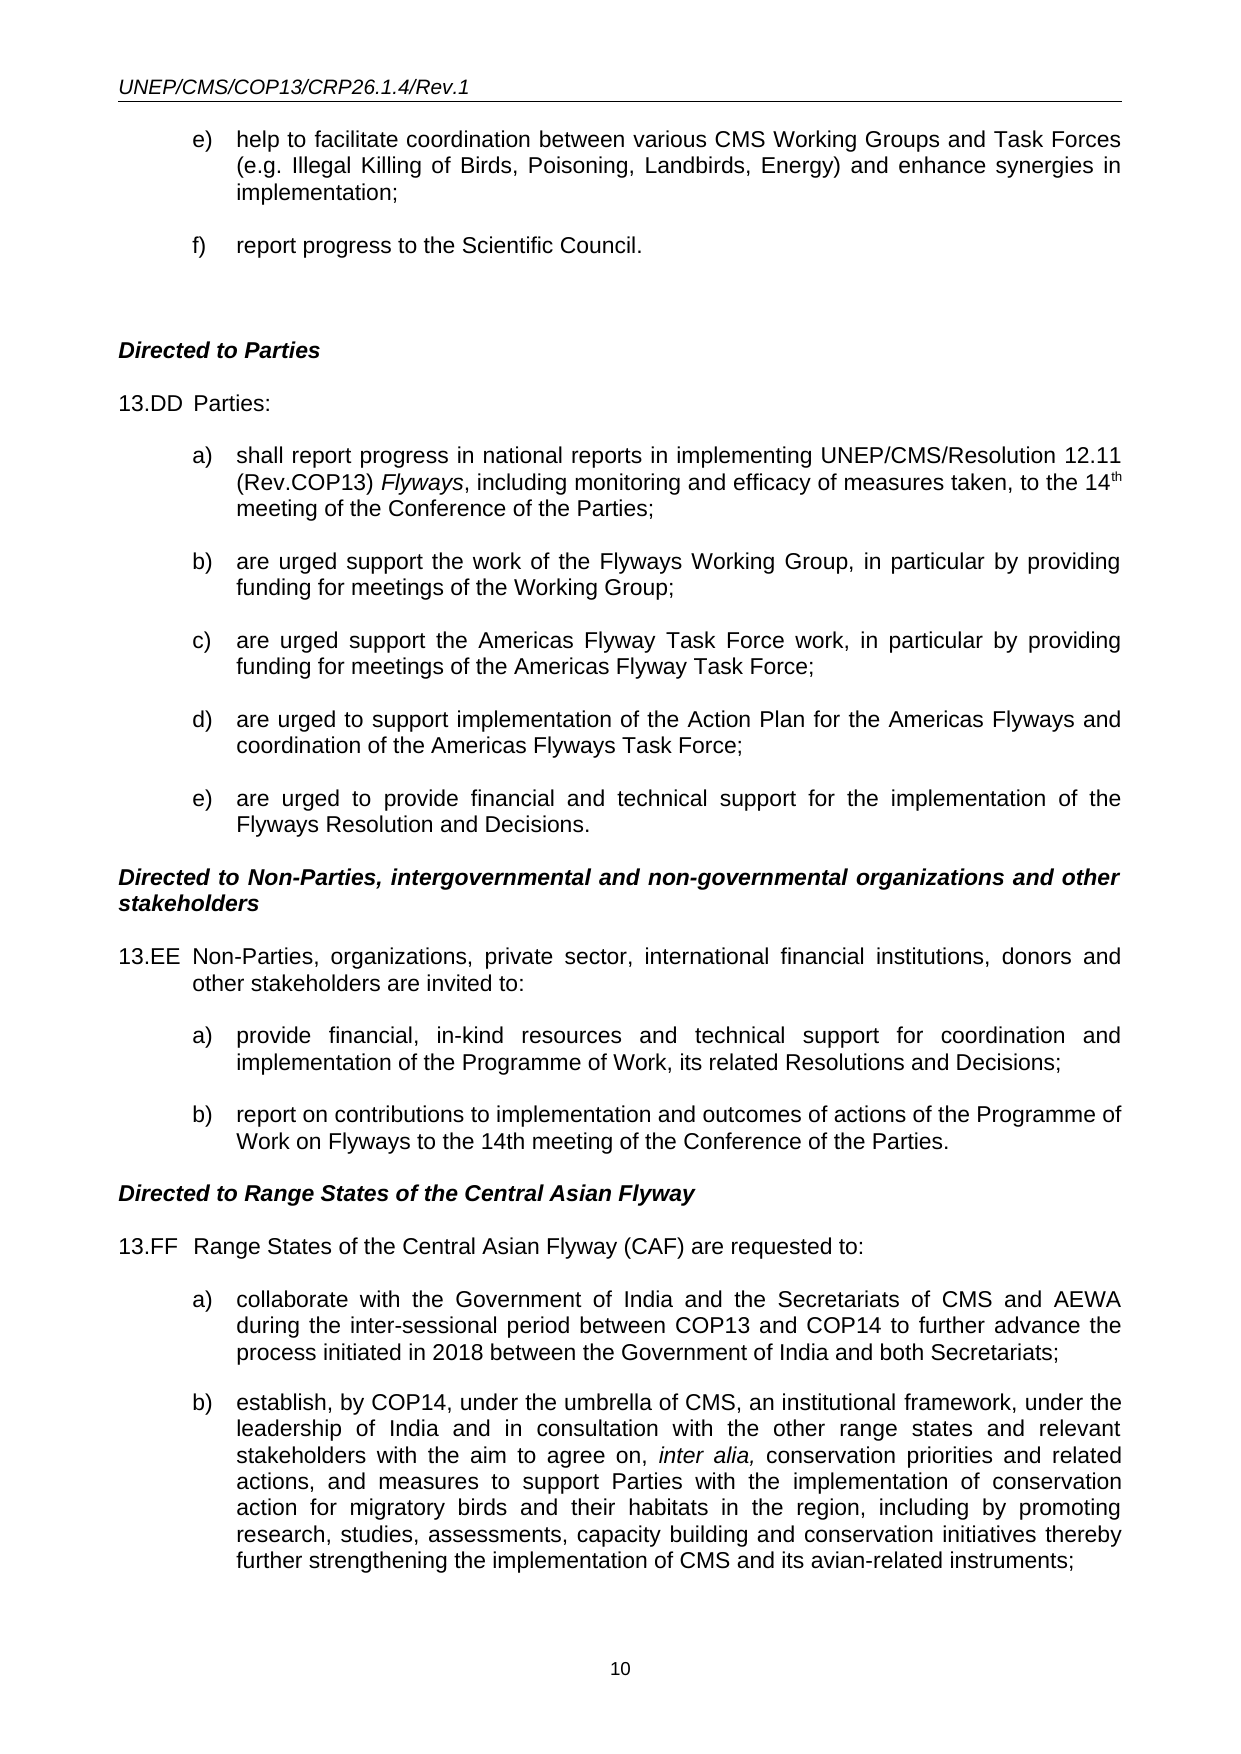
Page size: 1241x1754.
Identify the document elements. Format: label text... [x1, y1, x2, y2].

list are urged support the Americas Flyway Task Force work, in particular by providing funding for meetings of the Americas Flyway Task Force; [192, 627, 1122, 679]
list provide financial, in-kind resources and technical support for coordination and implementation of the Programme of Work, its related Resolutions and Decisions; [192, 1022, 1122, 1075]
list are urged to provide financial and technical support for the implementation of the Flyways Resolution and Decisions. [192, 785, 1122, 838]
list collaborate with the Government of India and the Secretariats of CMS and AEWA during the inter-sessional period between COP13 and COP14 to further advance the process initiated in 2018 between the Government of India and both Secretariats; [192, 1286, 1122, 1365]
list help to facilitate coordination between various CMS Working Groups and Task Forces (e.g. Illegal Killing of Birds, Poisoning, Landbirds, Energy) and enhance synergies in implementation; [192, 126, 1122, 205]
text Directed to Non-Parties, intergovernmental and non-governmental organizations and other stakeholders [118, 864, 1122, 917]
text Directed to Range States of the Central Asian Flyway [118, 1180, 1122, 1207]
list establish, by COP14, under the umbrella of CMS, an institutional framework, under the leadership of India and in consultation with the other range states and relevant stakeholders with the aim to agree on, inter alia, conservation priorities and related actions, and measures to support Parties with the implementation of conservation action for migratory birds and their habitats in the region, including by promoting research, studies, assessments, capacity building and conservation initiatives thereby further strengthening the implementation of CMS and its avian-related instruments; [192, 1389, 1122, 1573]
list are urged support the work of the Flyways Working Group, in particular by providing funding for meetings of the Working Group; [192, 548, 1122, 601]
list report on contributions to implementation and outcomes of actions of the Programme of Work on Flyways to the 14th meeting of the Conference of the Parties. [192, 1101, 1122, 1154]
text Directed to Parties [118, 337, 1122, 363]
text 13.EE Non-Parties, organizations, private sector, international financial institutions, donors and other stakeholders are invited to: [118, 943, 1122, 996]
text 13.DD Parties: [118, 390, 1122, 416]
list are urged to support implementation of the Action Plan for the Americas Flyways and coordination of the Americas Flyways Task Force; [192, 706, 1122, 759]
list report progress to the Scientific Council. [192, 232, 1122, 258]
text 13.FF Range States of the Central Asian Flyway (CAF) are requested to: [118, 1233, 1122, 1259]
list shall report progress in national reports in implementing UNEP/CMS/Resolution 12.11 (Rev.COP13) Flyways, including monitoring and efficacy of measures taken, to the 14th meeting of the Conference of the Parties; [192, 442, 1122, 521]
